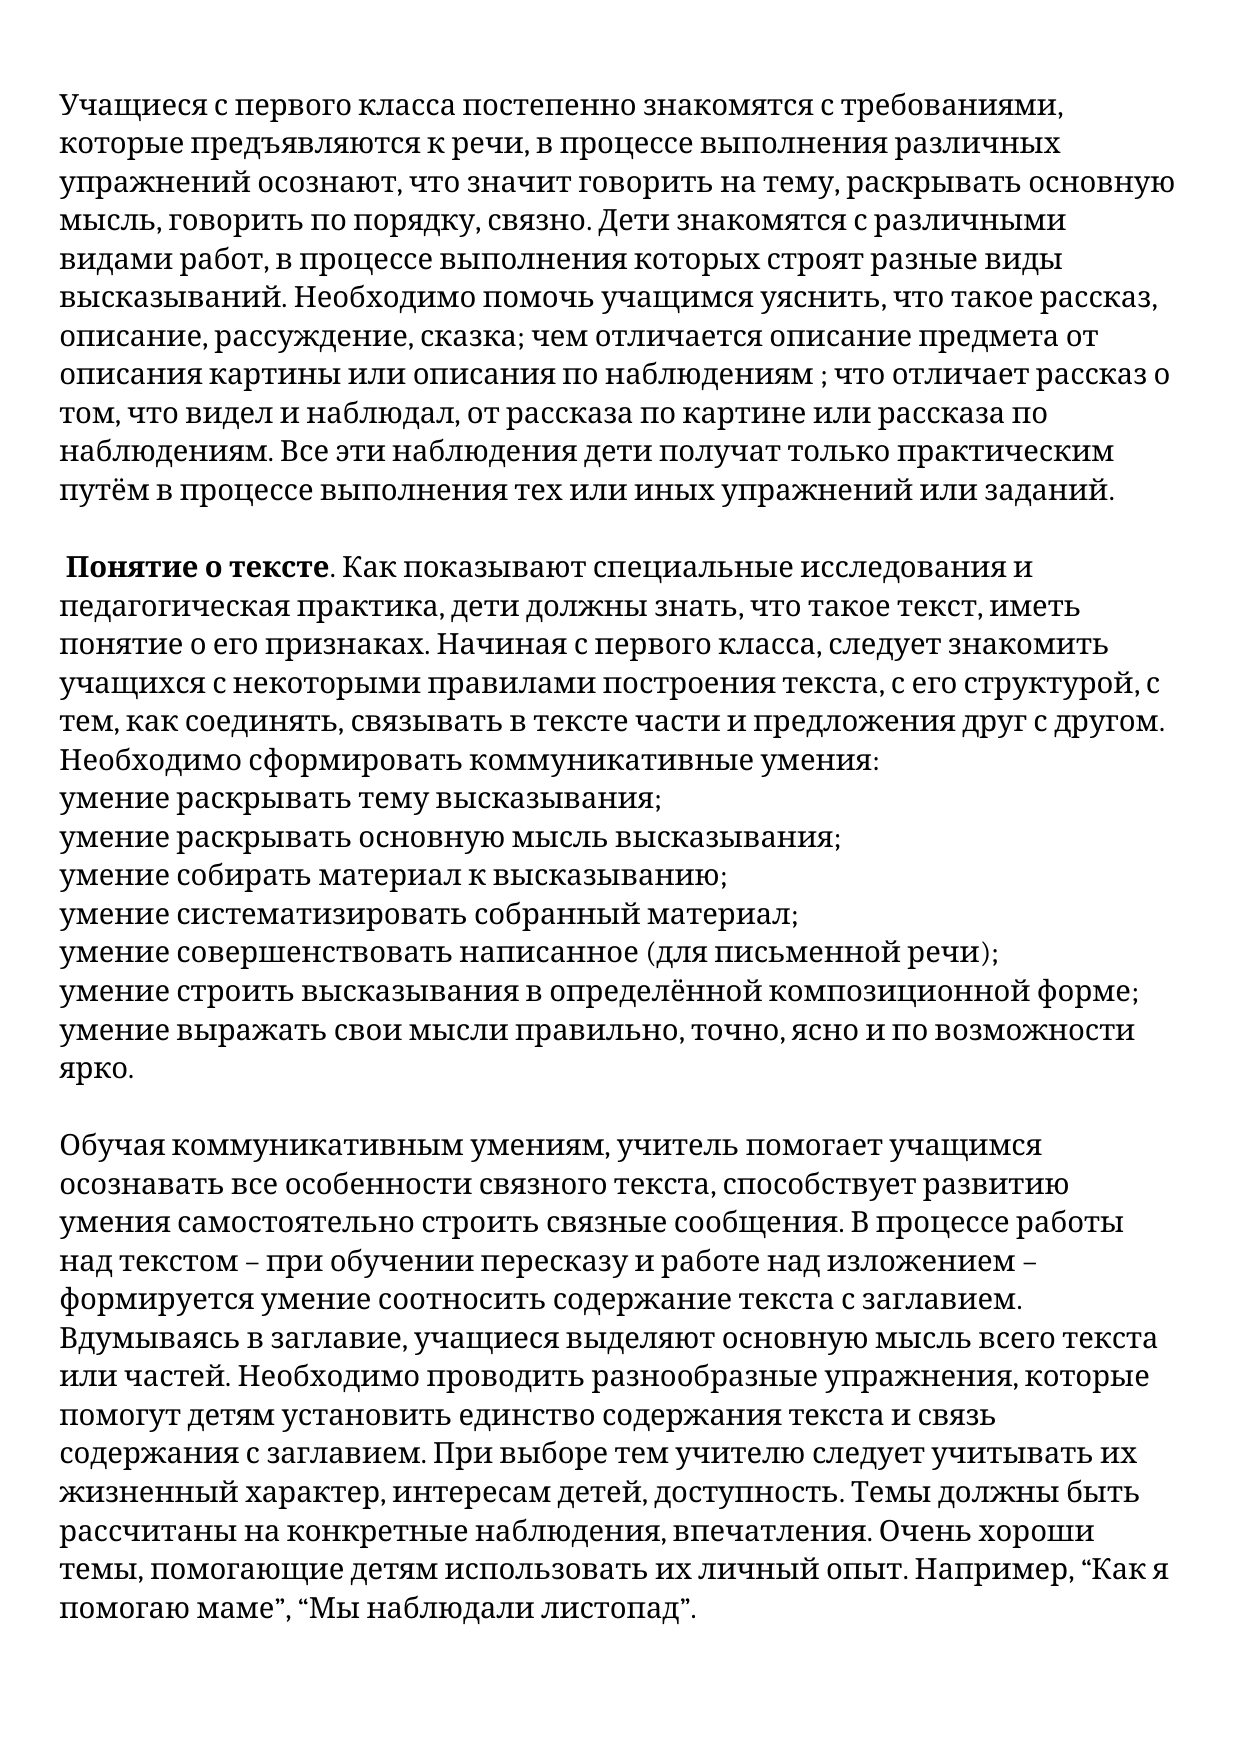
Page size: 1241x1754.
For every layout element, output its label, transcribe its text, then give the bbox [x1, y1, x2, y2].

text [59, 89, 1181, 508]
text умение раскрывать тему высказывания; [59, 782, 1181, 816]
text умение выражать свои мысли правильно, точно, ясно и по возможности ярко. [59, 1014, 1181, 1086]
text умение раскрывать основную мысль высказывания; [59, 821, 1181, 854]
text умение систематизировать собранный материал; [59, 898, 1181, 932]
text умение строить высказывания в определённой композиционной форме; [59, 975, 1181, 1009]
text умение собирать материал к высказыванию; [59, 859, 1181, 893]
text Обучая коммуникативным умениям, учитель помогает учащимся осознавать все особенности связного текста, способствует развитию умения самостоятельно строить связные сообщения. В процессе работы над текстом – при обучении пересказу и работе над изложением – формируется умение соотносить содержание текста с заглавием. Вдумываясь в заглавие, учащиеся выделяют основную мысль всего текста или частей. Необходимо проводить разнообразные упражнения, которые помогут детям установить единство содержания текста и связь содержания с заглавием. При выборе тем учителю следует учитывать их жизненный характер, интересам детей, доступность. Темы должны быть рассчитаны на конкретные наблюдения, впечатления. Очень хороши темы, помогающие детям использовать их личный опыт. Например, “Как я помогаю маме”, “Мы наблюдали листопад”. [59, 1129, 1181, 1625]
text умение совершенствовать написанное (для письменной речи); [59, 937, 1181, 970]
text Понятие о тексте. Как показывают специальные исследования и педагогическая практика, дети должны знать, что такое текст, иметь понятие о его признаках. Начиная с первого класса, следует знакомить учащихся с некоторыми правилами построения текста, с его структурой, с тем, как соединять, связывать в тексте части и предложения друг с другом. Необходимо сформировать коммуникативные умения: [59, 551, 1181, 777]
